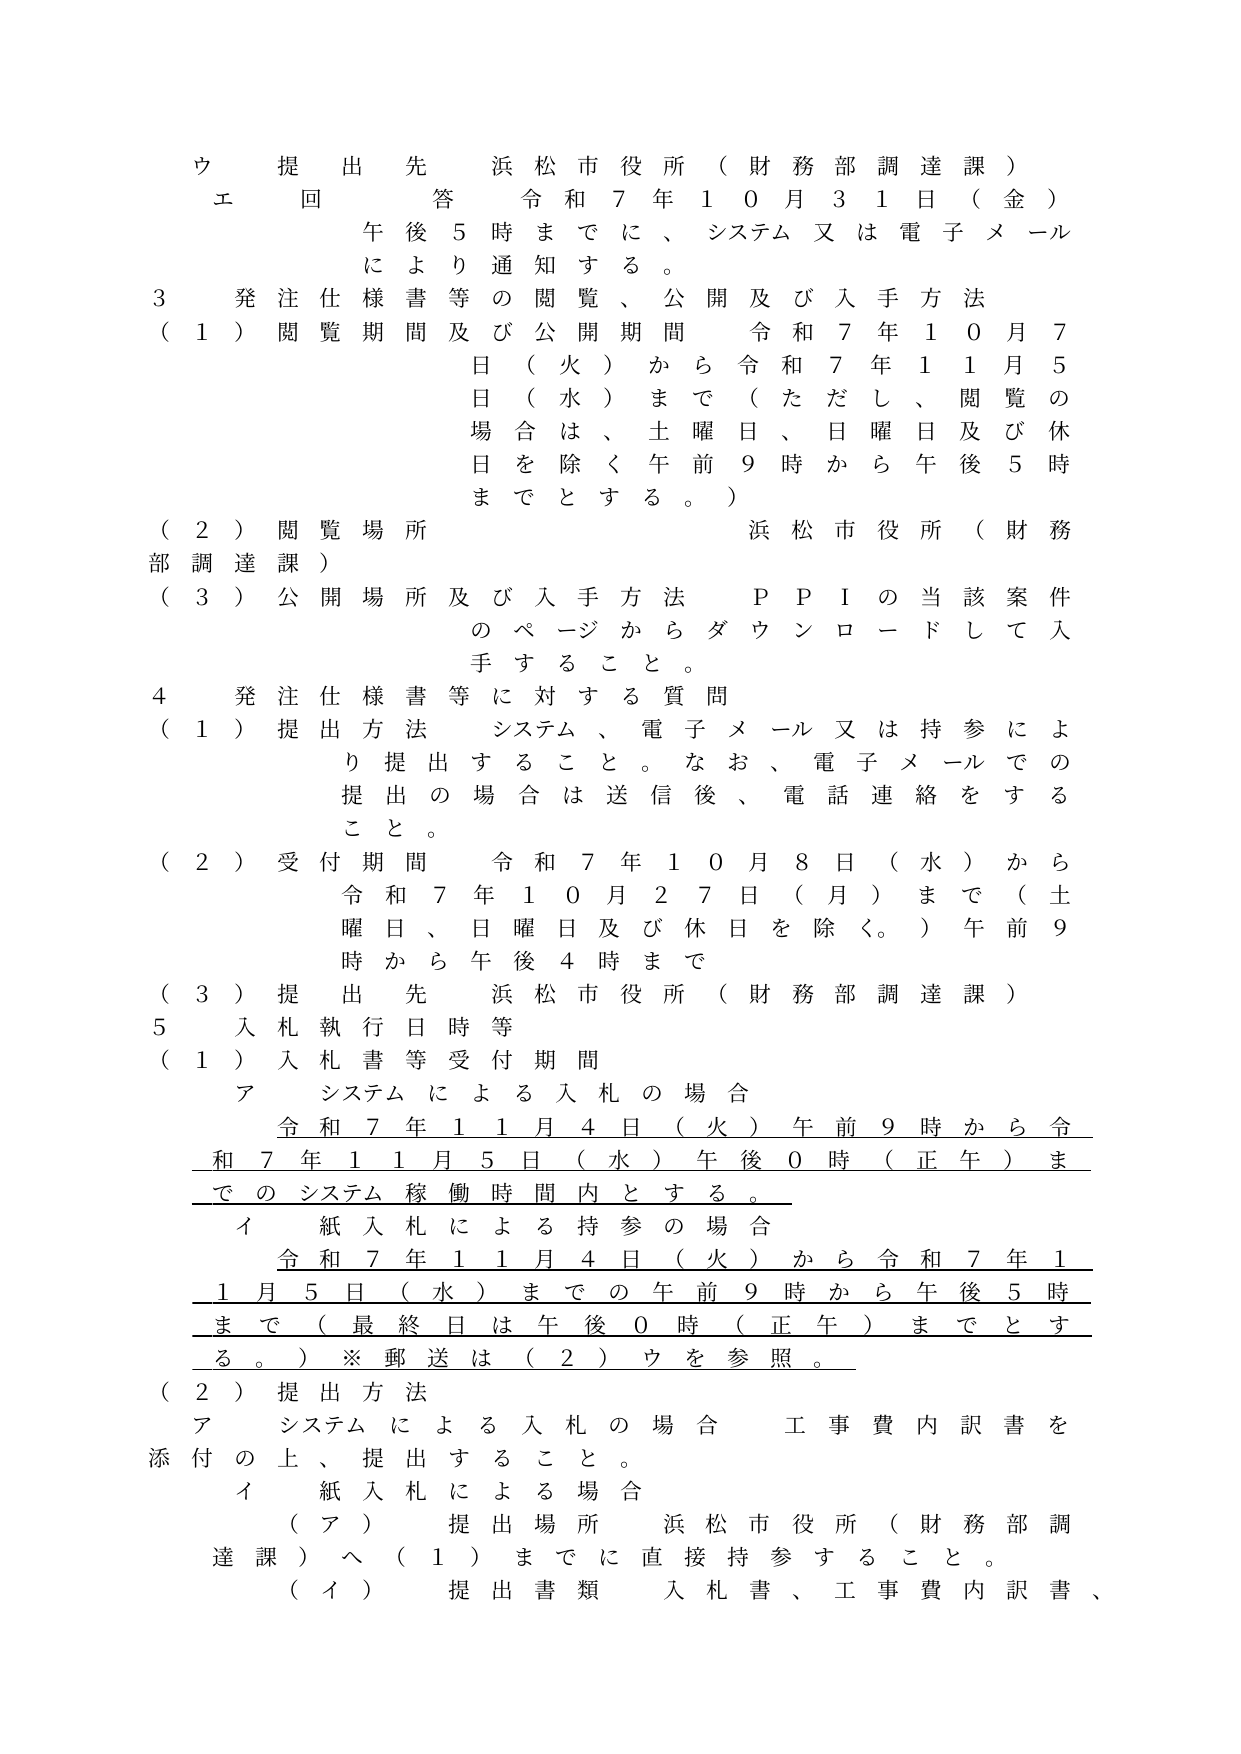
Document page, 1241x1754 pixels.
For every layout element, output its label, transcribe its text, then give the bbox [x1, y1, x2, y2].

text ア システムによる入札の場合 [148, 1076, 1092, 1109]
text ４ 発注仕様書等に対する質問 [148, 678, 1092, 711]
text （２）受付期間 令和７年１０月８日（水）から令和７年１０月２７日（月）まで（土曜日、日曜日及び休日を除く。）午前９時から午後４時まで [148, 844, 1092, 976]
text ５ 入札執行日時等 [148, 1009, 1092, 1043]
text （３）提 出 先 浜松市役所（財務部調達課） [148, 976, 1092, 1009]
text エ 回 答 令和７年１０月３１日（金）午後５時までに、システム又は電子メールにより通知する。 [193, 181, 1092, 281]
text 令和７年１１月４日（火）から令和７年１１月５日（水）までの午前９時から午後５時まで（最終日は午後０時（正午）までとする。）※郵送は（２）ウを参照。 [171, 1241, 1092, 1374]
text （１）閲覧期間及び公開期間 令和７年１０月７日（火）から令和７年１１月５日（水）まで（ただし、閲覧の場合は、土曜日、日曜日及び休日を除く午前９時から午後５時までとする。） [148, 314, 1092, 513]
text ア システムによる入札の場合 工事費内訳書を添付の上、提出すること。 [148, 1407, 1092, 1473]
text （２）閲覧場所 浜松市役所（財務部調達課） [148, 513, 1092, 579]
text イ 紙入札による場合 [148, 1473, 1092, 1506]
text ウ 提 出 先 浜松市役所（財務部調達課） [148, 148, 1092, 181]
text 令和７年１１月４日（火）午前９時から令和７年１１月５日（水）午後０時（正午）までのシステム稼働時間内とする。 [170, 1109, 1092, 1208]
text （１）提出方法 システム、電子メール又は持参により提出すること。なお、電子メールでの提出の場合は送信後、電話連絡をすること。 [148, 711, 1092, 844]
text イ 紙入札による持参の場合 [148, 1208, 1092, 1241]
text （１）入札書等受付期間 [148, 1043, 1092, 1076]
text （２）提出方法 [148, 1374, 1092, 1407]
text ３ 発注仕様書等の閲覧、公開及び入手方法 [148, 281, 1092, 314]
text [148, 1573, 1092, 1606]
text （３）公開場所及び入手方法 ＰＰＩの当該案件のページからダウンロードして入手すること。 [148, 579, 1092, 678]
text （ア） 提出場所 浜松市役所（財務部調達課）へ（１）までに直接持参すること。 [148, 1506, 1092, 1573]
